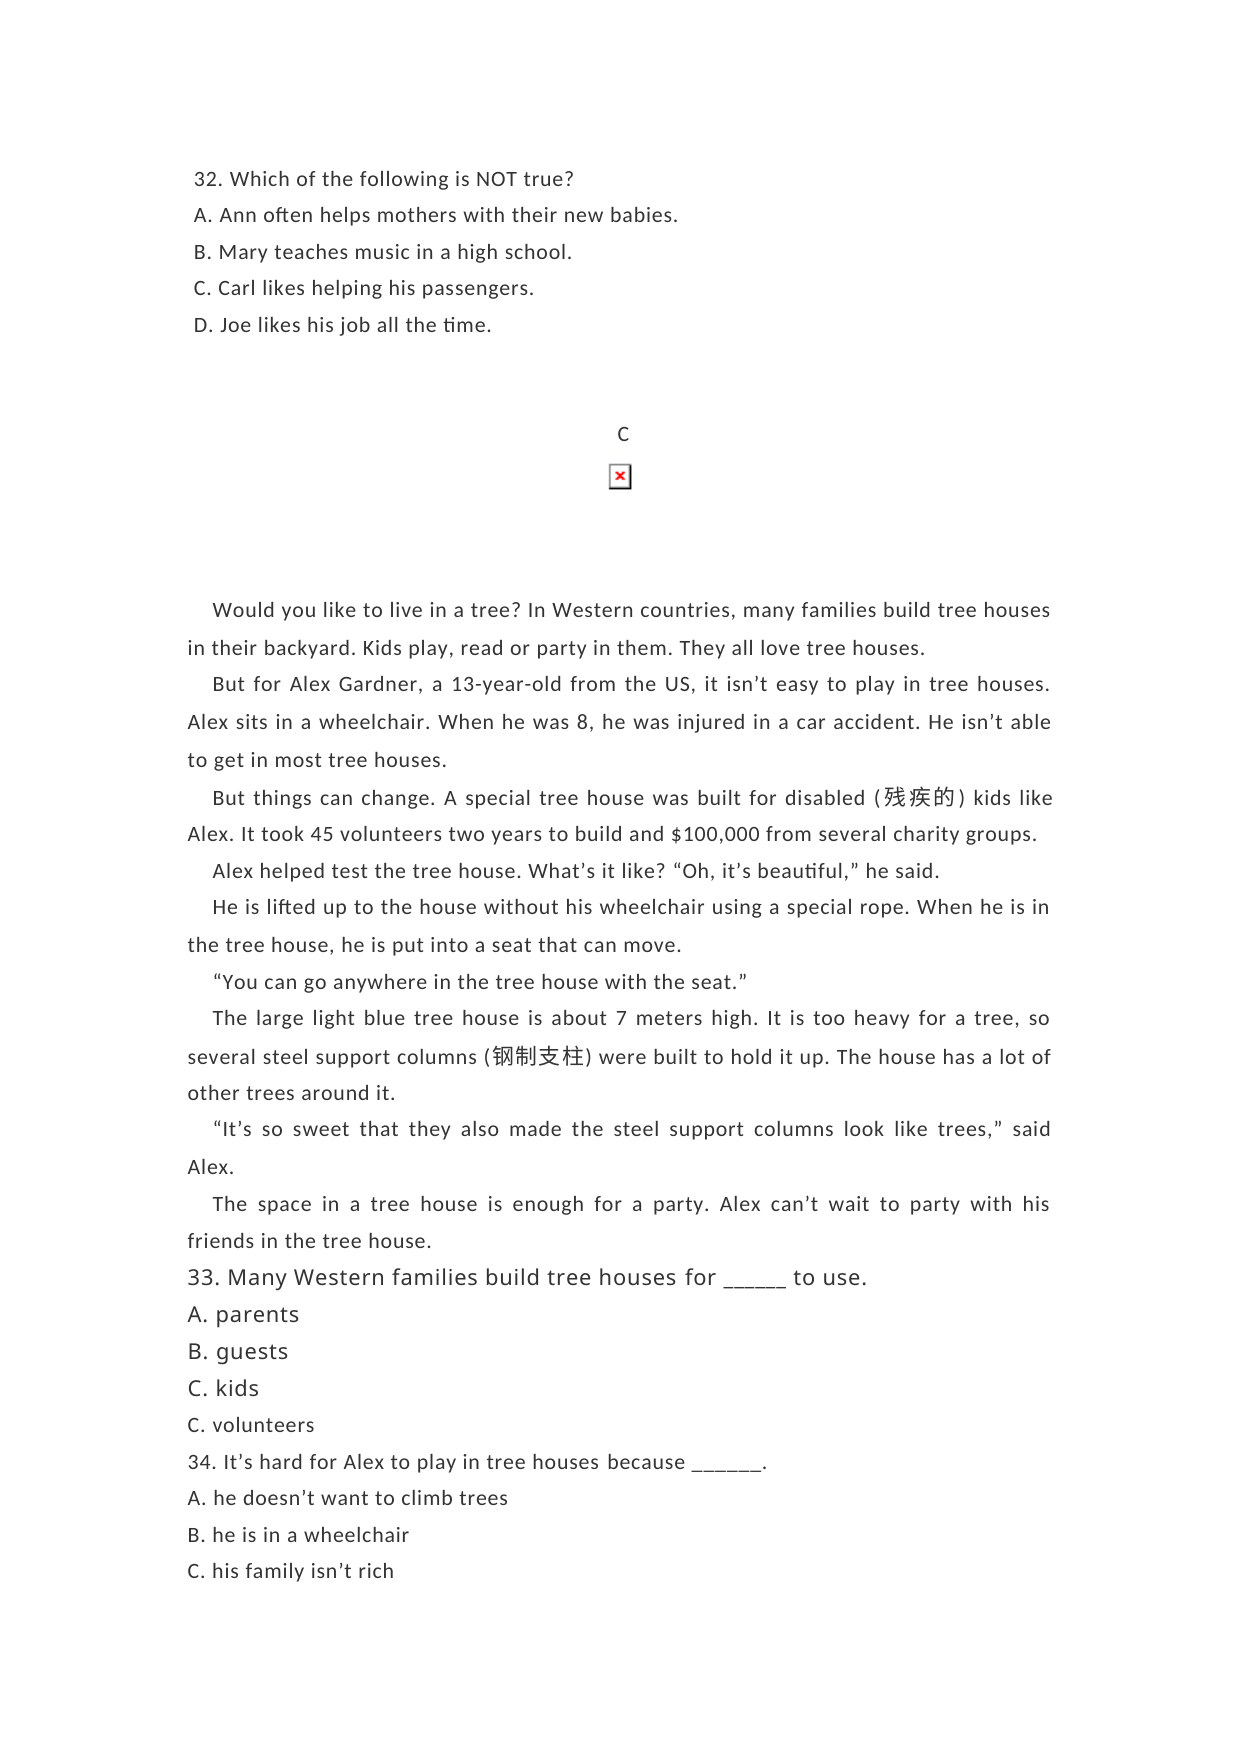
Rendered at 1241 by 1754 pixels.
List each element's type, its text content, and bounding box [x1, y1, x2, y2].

text C. his family isn’t rich [187, 1554, 1053, 1587]
text “You can go anywhere in the tree house with the seat.” [187, 964, 1053, 997]
text C [194, 417, 1053, 450]
text 34. It’s hard for Alex to play in tree houses because ______. [187, 1444, 1053, 1477]
text C. Carl likes helping his passengers. [194, 271, 1053, 304]
text B. he is in a wheelchair [187, 1518, 1053, 1550]
text He is lifted up to the house without his wheelchair using a special rope. When he is in the tree house, he is put into a seat that can move. [187, 890, 1053, 960]
text A. he doesn’t want to climb trees [187, 1481, 1053, 1514]
text C. kids [187, 1371, 1053, 1404]
text Alex helped test the tree house. What’s it like? “Oh, it’s beautiful,” he said. [187, 853, 1053, 886]
picture [595, 453, 645, 504]
text 32. Which of the following is NOT true? [194, 162, 1053, 194]
text Would you like to live in a tree? In Western countries, many families build tree houses in their backyard. Kids play, read or party in them. They all love tree houses. [187, 593, 1053, 663]
text “It’s so sweet that they also made the steel support columns look like trees,” said Alex. [187, 1113, 1053, 1182]
text A. parents [187, 1297, 1053, 1330]
text A. Ann often helps mothers with their new babies. [194, 198, 1053, 231]
text B. Mary teaches music in a high school. [194, 235, 1053, 267]
text But things can change. A special tree house was built for disabled (残疾的) kids like Alex. It took 45 volunteers two years to build and $100,000 from several charity groups. [187, 779, 1053, 849]
text B. guests [187, 1334, 1053, 1367]
text 33. Many Western families build tree houses for ______ to use. [187, 1261, 1053, 1293]
text But for Alex Gardner, a 13-year-old from the US, it isn’t easy to play in tree houses. Alex sits in a wheelchair. When he was 8, he was injured in a car accident. He isn’t able to get in most tree houses. [187, 729, 1053, 775]
text The space in a tree house is enough for a party. Alex can’t wait to party with his friends in the tree house. [187, 1187, 1053, 1257]
text C. volunteers [187, 1408, 1053, 1441]
text The large light blue tree house is about 7 meters high. It is too heavy for a tree, so several steel support columns (钢制支柱) were built to hold it up. The house has a lot of other trees around it. [187, 1001, 1053, 1108]
text D. Joe likes his job all the time. [194, 308, 1053, 340]
text But for Alex Gardner, a 13-year-old from the US, it isn’t easy to play in tree houses. Alex sits in a wheelchair. When he was 8, he was injured in a car accident. He isn’t able to get in most tree houses. [187, 668, 1053, 728]
